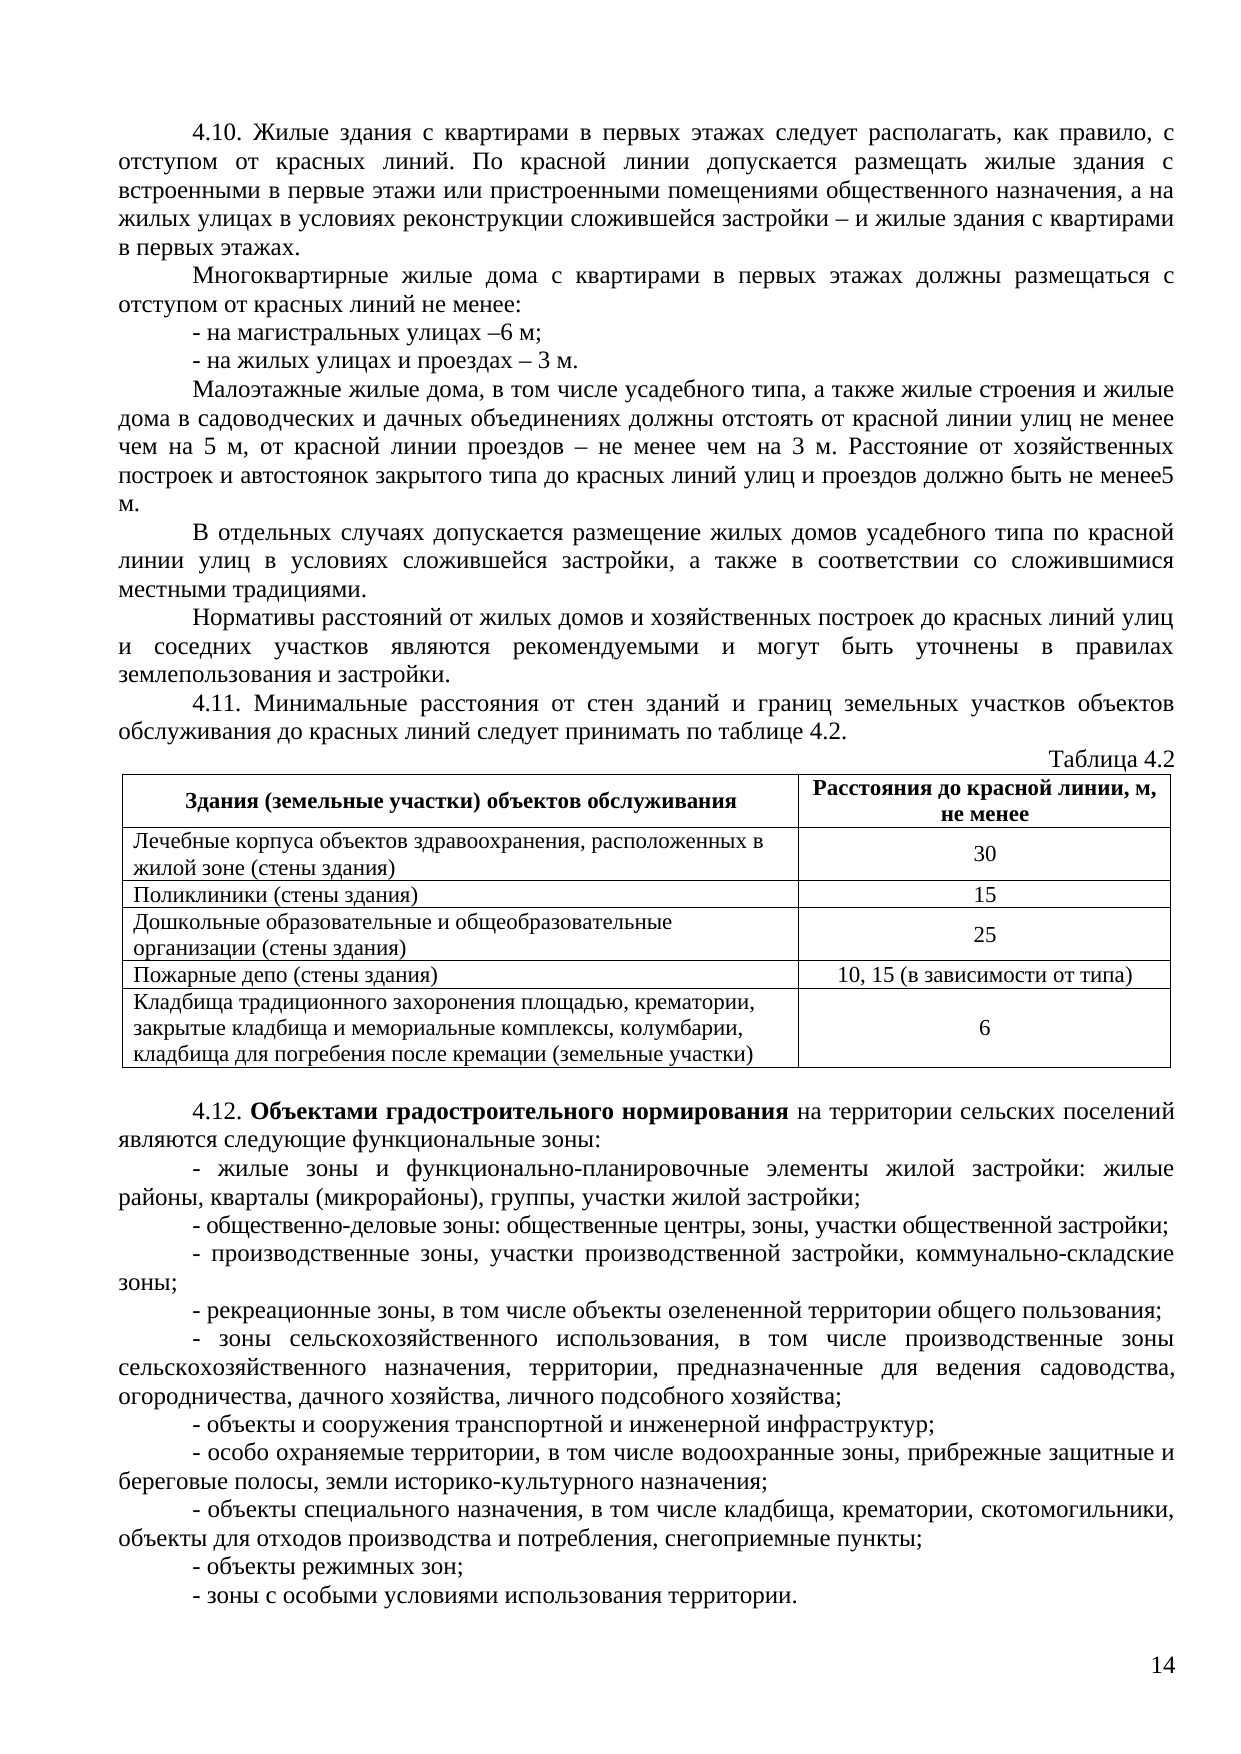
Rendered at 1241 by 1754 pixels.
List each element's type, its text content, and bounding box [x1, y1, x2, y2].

table_cell 6 [799, 989, 1170, 1067]
text - зоны сельскохозяйственного использования, в том числе производственные зоны сельскохозяйственного назначения, территории, предназначенные для ведения садоводства, огородничества, дачного хозяйства, личного подсобного хозяйства; [118, 1324, 1175, 1410]
text В отдельных случаях допускается размещение жилых домов усадебного типа по красной линии улиц в условиях сложившейся застройки, а также в соответствии со сложившимися местными традициями. [118, 517, 1175, 603]
table_header Расстояния до красной линии, м, не менее [799, 775, 1170, 827]
text - на жилых улицах и проездах – 3 м. [118, 346, 1175, 374]
text - особо охраняемые территории, в том числе водоохранные зоны, прибрежные защитные и береговые полосы, земли историко-культурного назначения; [118, 1438, 1175, 1495]
table_cell Пожарные депо (стены здания) [123, 961, 798, 987]
text - зоны с особыми условиями использования территории. [118, 1581, 1175, 1609]
table_cell Дошкольные образовательные и общеобразовательные организации (стены здания) [123, 908, 798, 960]
text - рекреационные зоны, в том числе объекты озелененной территории общего пользования; [118, 1296, 1175, 1324]
text Многоквартирные жилые дома с квартирами в первых этажах должны размещаться с отступом от красных линий не менее: [118, 261, 1175, 318]
table_cell 15 [799, 881, 1170, 907]
text - жилые зоны и функционально-планировочные элементы жилой застройки: жилые районы, кварталы (микрорайоны), группы, участки жилой застройки; [118, 1153, 1175, 1210]
table_header Здания (земельные участки) объектов обслуживания [123, 775, 798, 827]
text - объекты специального назначения, в том числе кладбища, крематории, скотомогильники, объекты для отходов производства и потребления, снегоприемные пункты; [118, 1495, 1175, 1552]
text 4.11. Минимальные расстояния от стен зданий и границ земельных участков объектов обслуживания до красных линий следует принимать по таблице 4.2. [118, 688, 1175, 745]
table_cell 25 [799, 908, 1170, 960]
table_cell 30 [799, 828, 1170, 880]
table_cell Лечебные корпуса объектов здравоохранения, расположенных в жилой зоне (стены здания) [123, 828, 798, 880]
text - объекты и сооружения транспортной и инженерной инфраструктур; [118, 1410, 1175, 1438]
text 4.12. Объектами градостроительного нормирования на территории сельских поселений являются следующие функциональные зоны: [118, 1096, 1175, 1153]
text - производственные зоны, участки производственной застройки, коммунально-складские зоны; [118, 1239, 1175, 1296]
text 4.10. Жилые здания с квартирами в первых этажах следует располагать, как правило, с отступом от красных линий. По красной линии допускается размещать жилые здания с встроенными в первые этажи или пристроенными помещениями общественного назначения, а на жилых улицах в условиях реконструкции сложившейся застройки – и жилые здания с квартирами в первых этажах. [118, 118, 1175, 261]
table_cell Поликлиники (стены здания) [123, 881, 798, 907]
text Таблица 4.2 [118, 745, 1175, 774]
text - общественно-деловые зоны: общественные центры, зоны, участки общественной застройки; [118, 1210, 1175, 1239]
text - объекты режимных зон; [118, 1552, 1175, 1581]
table_cell 10, 15 (в зависимости от типа) [799, 961, 1170, 987]
text - на магистральных улицах –6 м; [118, 318, 1175, 346]
text Нормативы расстояний от жилых домов и хозяйственных построек до красных линий улиц и соседних участков являются рекомендуемыми и могут быть уточнены в правилах землепользования и застройки. [118, 603, 1175, 688]
text Малоэтажные жилые дома, в том числе усадебного типа, а также жилые строения и жилые дома в садоводческих и дачных объединениях должны отстоять от красной линии улиц не менее чем на 5 м, от красной линии проездов – не менее чем на 3 м. Расстояние от хозяйственных построек и автостоянок закрытого типа до красных линий улиц и проездов должно быть не менее5 м. [118, 374, 1175, 517]
table_cell Кладбища традиционного захоронения площадью, крематории, закрытые кладбища и мемориальные комплексы, колумбарии, кладбища для погребения после кремации (земельные участки) [123, 989, 798, 1067]
